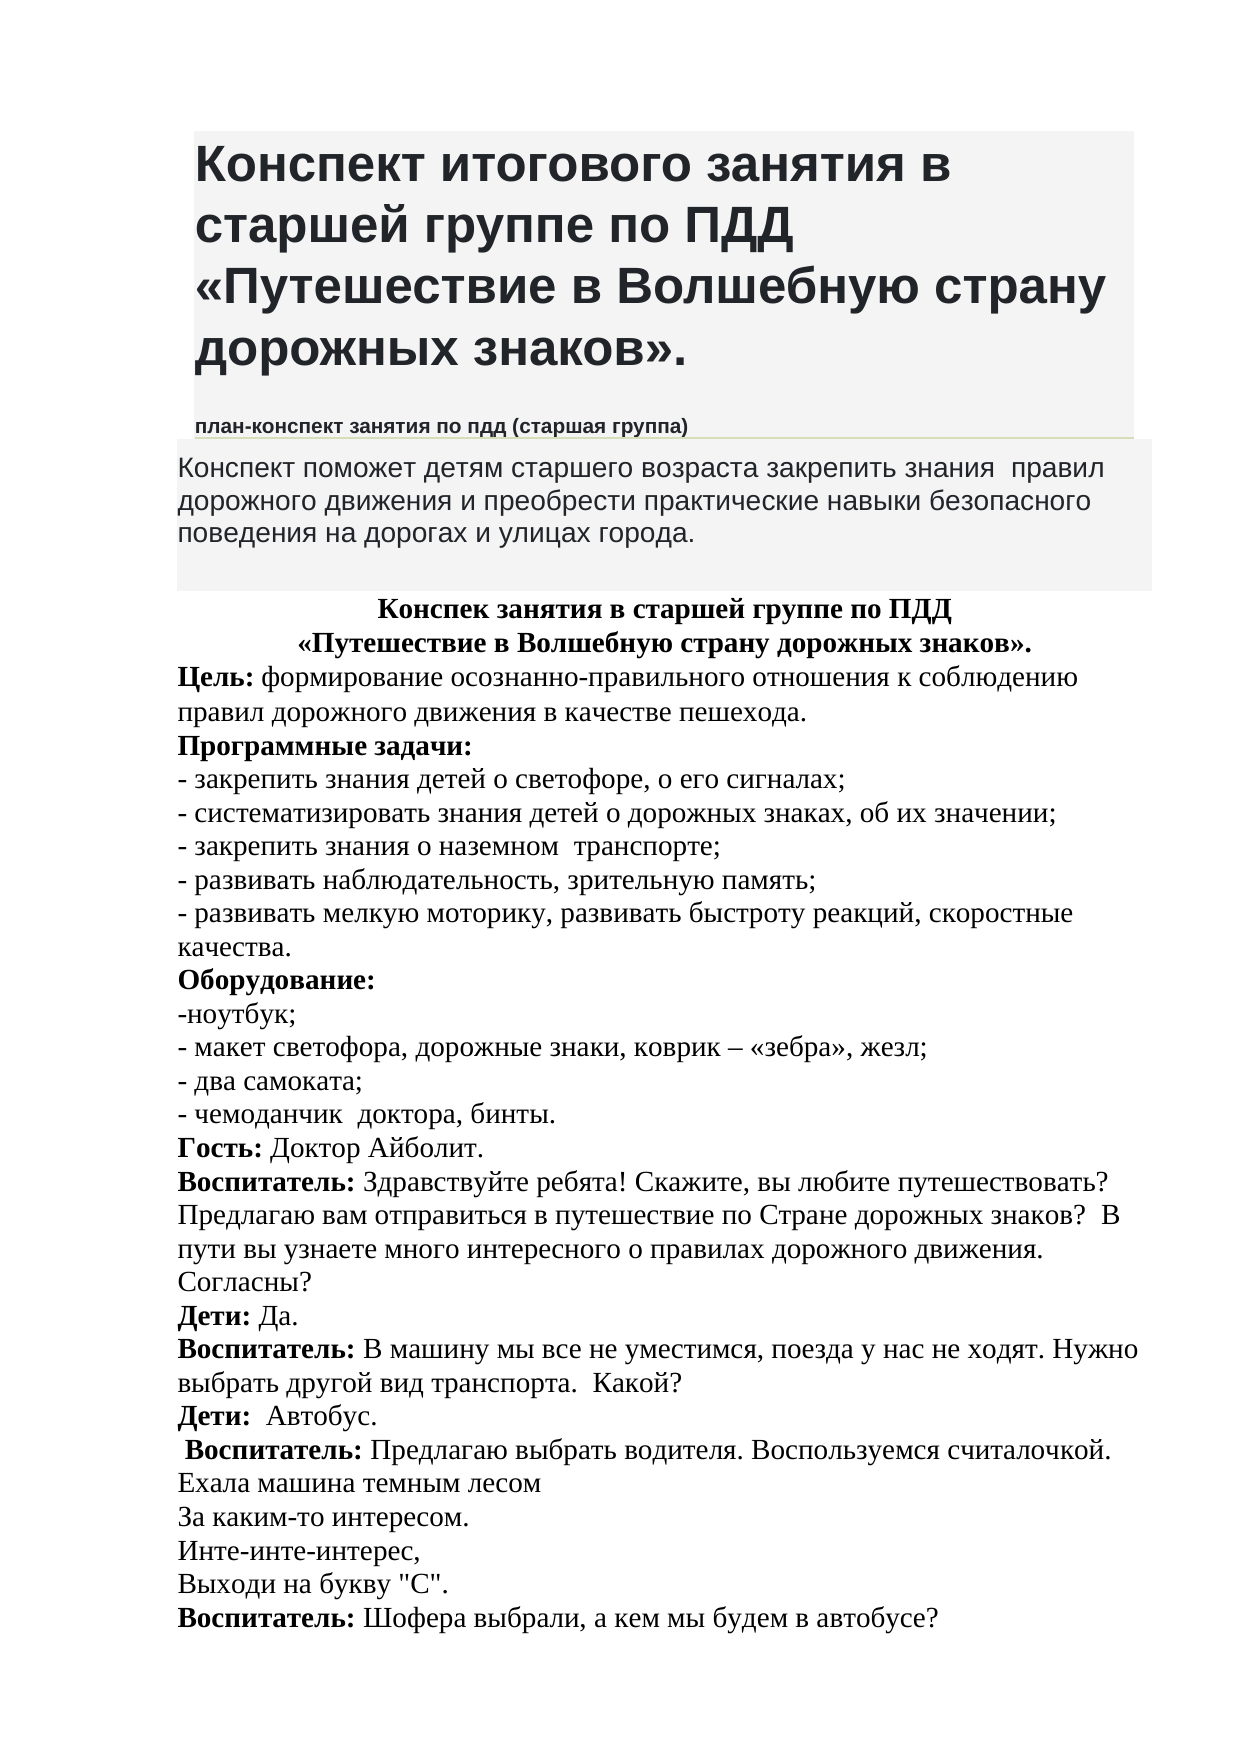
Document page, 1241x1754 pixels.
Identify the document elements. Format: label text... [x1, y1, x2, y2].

text - чемоданчик доктора, бинты. [177, 1097, 1152, 1130]
text Воспитатель: Здравствуйте ребята! Скажите, вы любите путешествовать? Предлагаю вам отправиться в путешествие по Стране дорожных знаков? В пути вы узнаете много интересного о правилах дорожного движения. Согласны? [177, 1164, 1152, 1298]
text Конспект поможет детям старшего возраста закрепить знания правил дорожного движения и преобрести практические навыки безопасного поведения на дорогах и улицах города. [177, 451, 1152, 549]
text За каким-то интересом. [177, 1499, 1152, 1533]
text Программные задачи: [177, 728, 1152, 761]
text - закрепить знания о наземном транспорте; [177, 828, 1152, 862]
text Инте-инте-интерес, [177, 1533, 1152, 1566]
text Конспект итогового занятия в старшей группе по ПДД «Путешествие в Волшебную страну дорожных знаков». план-конспект занятия по пдд (старшая группа) [194, 131, 1134, 439]
text - систематизировать знания детей о дорожных знаках, об их значении; [177, 795, 1152, 828]
text Дети: Автобус. [177, 1398, 1152, 1432]
text Воспитатель: В машину мы все не уместимся, поезда у нас не ходят. Нужно выбрать другой вид транспорта. Какой? [177, 1331, 1152, 1398]
text Дети: Да. [177, 1298, 1152, 1331]
text - макет светофора, дорожные знаки, коврик – «зебра», жезл; [177, 1029, 1152, 1063]
text Выходи на букву "С". [177, 1566, 1152, 1600]
text - развивать мелкую моторику, развивать быстроту реакций, скоростные качества. [177, 895, 1152, 962]
text Воспитатель: Предлагаю выбрать водителя. Воспользуемся считалочкой. [177, 1432, 1152, 1466]
text Оборудование: [177, 962, 1152, 996]
text Воспитатель: Шофера выбрали, а кем мы будем в автобусе? [177, 1600, 1152, 1633]
text - развивать наблюдательность, зрительную память; [177, 862, 1152, 895]
text -ноутбук; [177, 996, 1152, 1029]
text Гость: Доктор Айболит. [177, 1130, 1152, 1164]
text Ехала машина темным лесом [177, 1466, 1152, 1499]
text - два самоката; [177, 1063, 1152, 1097]
text Конспек занятия в старшей группе по ПДД [177, 591, 1152, 625]
text Цель: формирование осознанно-правильного отношения к соблюдению правил дорожного движения в качестве пешехода. [177, 658, 1152, 728]
text - закрепить знания детей о светофоре, о его сигналах; [177, 761, 1152, 795]
text «Путешествие в Волшебную страну дорожных знаков». [177, 625, 1152, 658]
